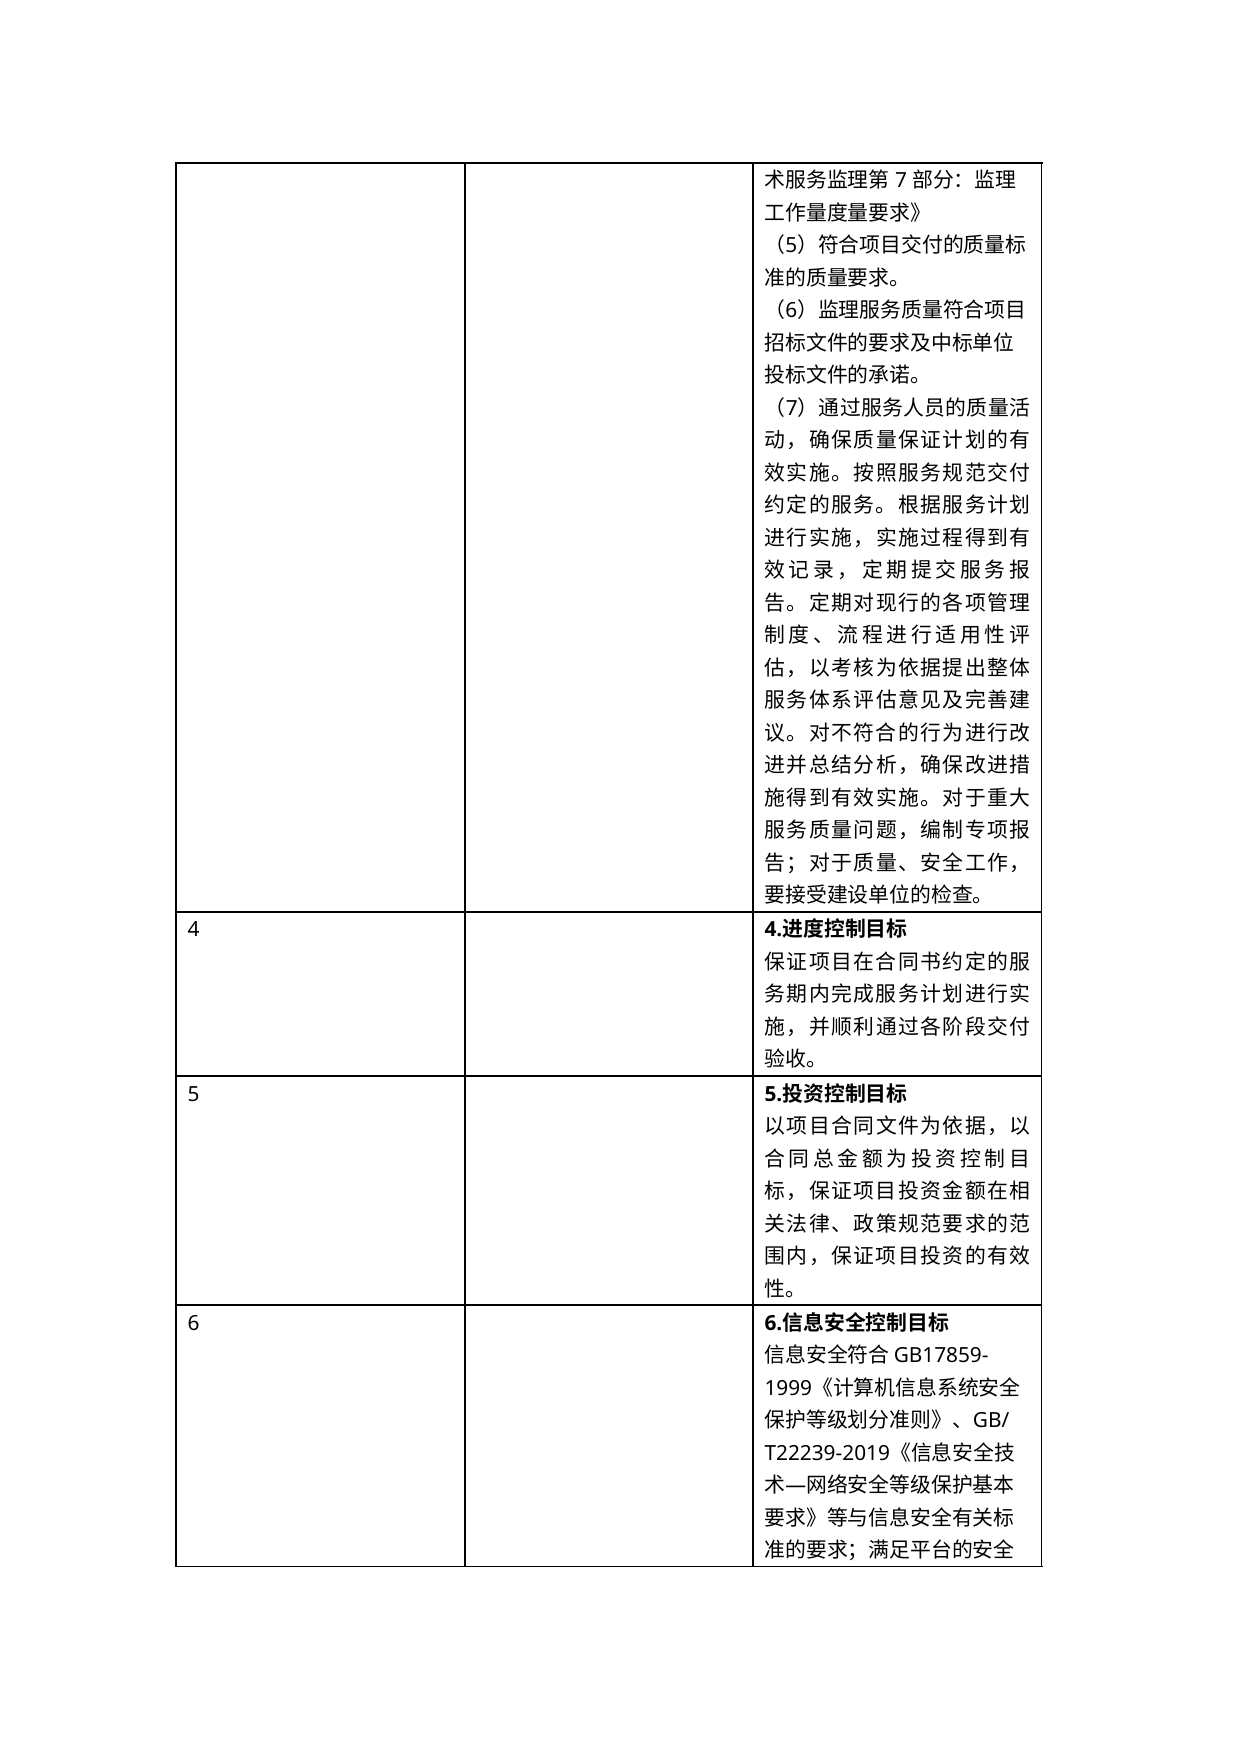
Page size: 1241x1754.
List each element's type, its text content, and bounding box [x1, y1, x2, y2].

table_cell 4 [177, 913, 464, 1075]
table_cell [466, 1306, 752, 1566]
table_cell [754, 1306, 1041, 1566]
table_cell 3 [177, 164, 464, 911]
table_cell [466, 913, 752, 1075]
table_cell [754, 164, 1041, 911]
table_cell 6 [177, 1306, 464, 1566]
table_cell 5 [177, 1077, 464, 1304]
table_cell 5.投资控制目标 以项目合同文件为依据，以合同总金额为投资控制目标，保证项目投资金额在相关法律、政策规范要求的范围内，保证项目投资的有效性。 [754, 1077, 1041, 1304]
table_cell 4.进度控制目标 保证项目在合同书约定的服务期内完成服务计划进行实施，并顺利通过各阶段交付验收。 [754, 913, 1041, 1075]
table_cell [466, 1077, 752, 1304]
table_cell [466, 164, 752, 911]
